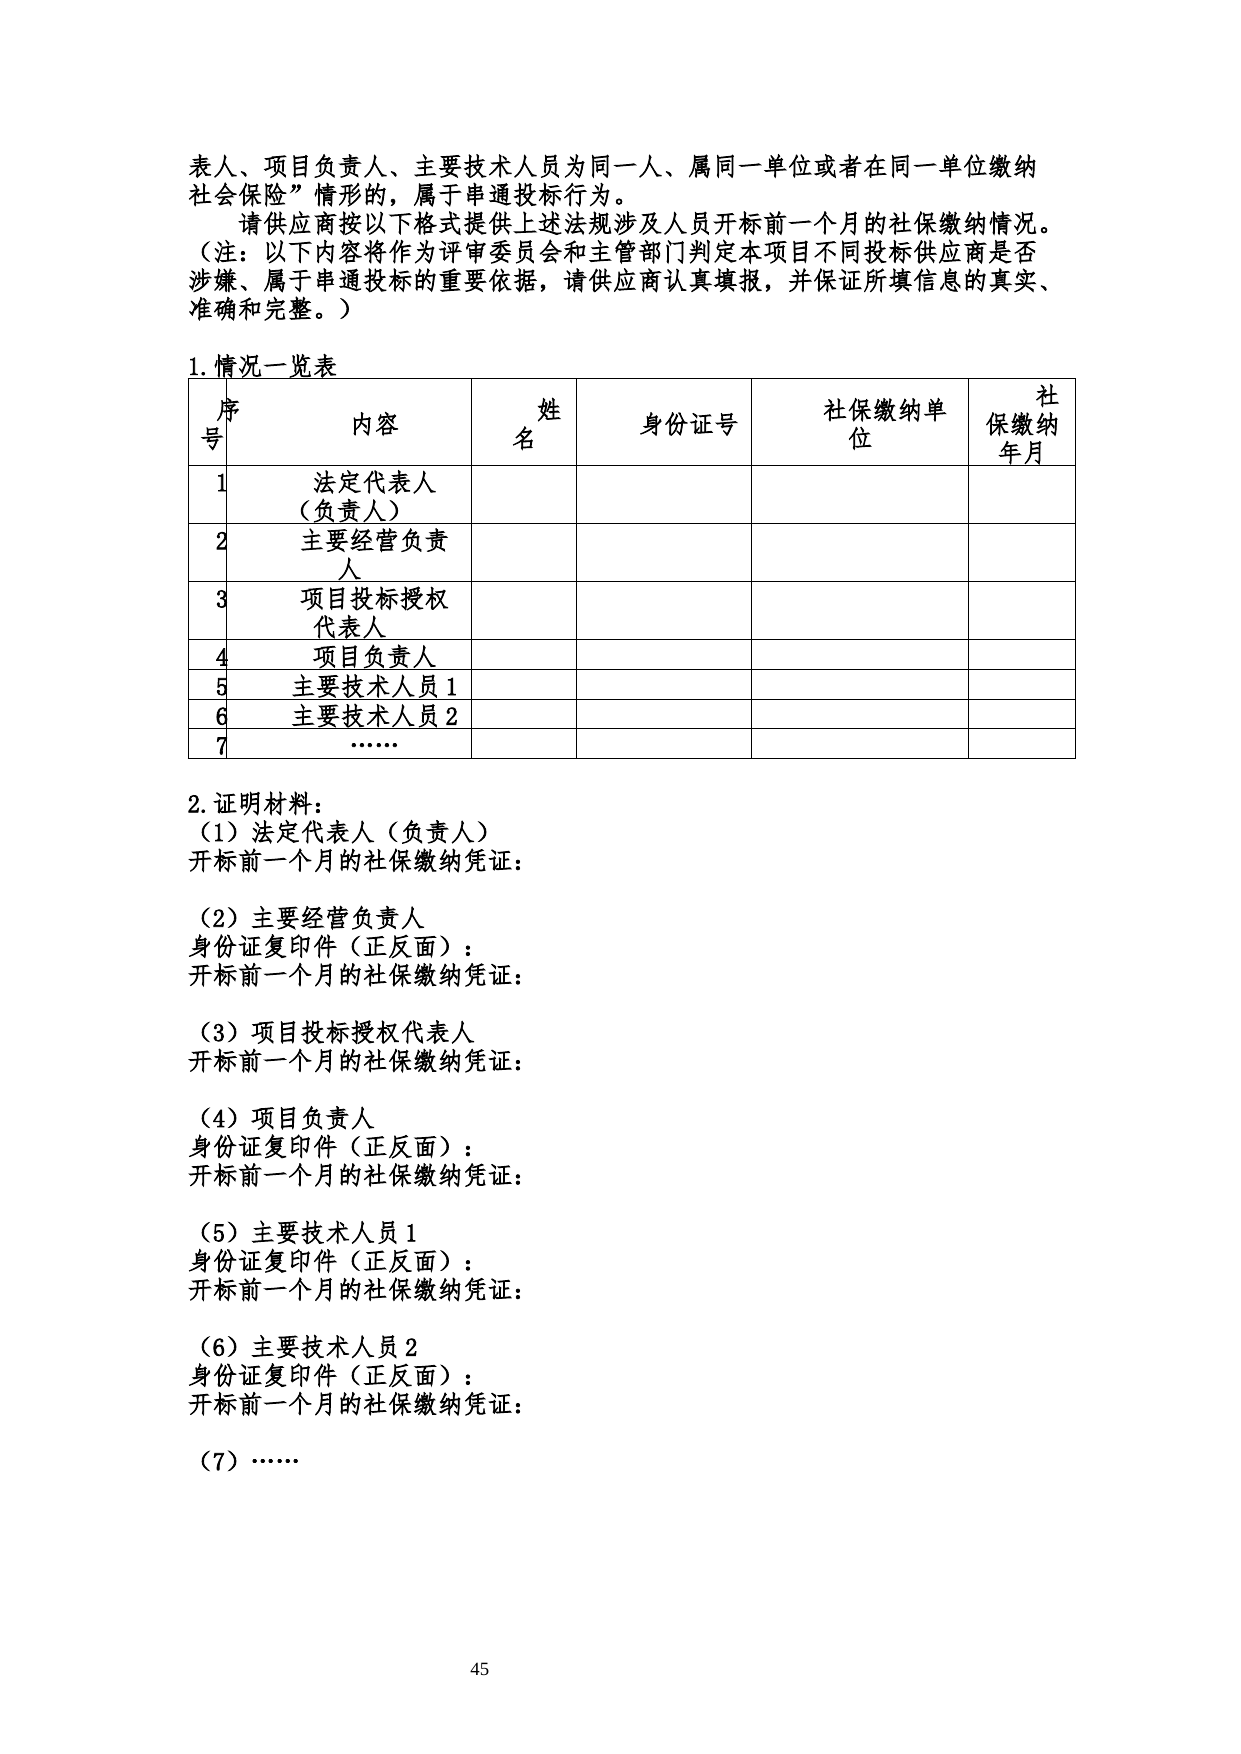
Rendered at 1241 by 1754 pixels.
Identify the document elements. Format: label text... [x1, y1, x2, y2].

table_cell [472, 670, 576, 698]
table_cell 主要技术人员2 [227, 700, 471, 728]
text （5）主要技术人员1 [187, 1216, 1053, 1245]
text 1.情况一览表 [187, 350, 1053, 378]
table_cell [752, 640, 968, 669]
text （2）主要经营负责人 [187, 902, 1053, 930]
table_cell 法定代表人（负责人） [227, 466, 471, 523]
table_cell [969, 640, 1075, 669]
text 开标前一个月的社保缴纳凭证： [187, 1273, 1053, 1302]
table_header 社保缴纳单位 [752, 379, 968, 465]
table_cell [577, 729, 751, 758]
text 开标前一个月的社保缴纳凭证： [187, 1388, 1053, 1416]
table_cell [472, 582, 576, 639]
text 身份证复印件（正反面）： [187, 930, 1053, 959]
table_cell 4 [189, 640, 226, 669]
table_cell [472, 640, 576, 669]
table_cell [752, 466, 968, 523]
table_cell [577, 524, 751, 581]
text （6）主要技术人员2 [187, 1331, 1053, 1359]
table_cell [969, 670, 1075, 698]
text 开标前一个月的社保缴纳凭证： [187, 1159, 1053, 1187]
table_cell [472, 466, 576, 523]
table_cell …… [227, 729, 471, 758]
table_cell 1 [189, 466, 226, 523]
text 开标前一个月的社保缴纳凭证： [187, 844, 1053, 873]
table_header 序号 [189, 379, 226, 465]
table_cell 6 [189, 700, 226, 728]
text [187, 150, 1053, 207]
text 身份证复印件（正反面）： [187, 1245, 1053, 1273]
table_cell 7 [189, 729, 226, 758]
table_header 社保缴纳年月 [969, 379, 1075, 465]
text 2.证明材料： [187, 787, 1053, 816]
table_cell 项目负责人 [227, 640, 471, 669]
text （1）法定代表人（负责人） [187, 816, 1053, 844]
table_cell [577, 700, 751, 728]
text 身份证复印件（正反面）： [187, 1130, 1053, 1159]
text （3）项目投标授权代表人 [187, 1016, 1053, 1044]
table_cell 2 [189, 524, 226, 581]
text 身份证复印件（正反面）： [187, 1359, 1053, 1388]
table_cell 主要技术人员1 [227, 670, 471, 698]
table_cell 主要经营负责人 [227, 524, 471, 581]
text （4）项目负责人 [187, 1102, 1053, 1130]
table_cell [752, 582, 968, 639]
table_header 身份证号 [577, 379, 751, 465]
table_cell 5 [189, 670, 226, 698]
table_cell [969, 466, 1075, 523]
table_cell 项目投标授权代表人 [227, 582, 471, 639]
table_cell [472, 700, 576, 728]
text 请供应商按以下格式提供上述法规涉及人员开标前一个月的社保缴纳情况。（注：以下内容将作为评审委员会和主管部门判定本项目不同投标供应商是否涉嫌、属于串通投标的重要依据，请供应商认真填报，并保证所填信息的真实、准确和完整。） [187, 207, 1053, 321]
table_cell [969, 700, 1075, 728]
table_cell [472, 524, 576, 581]
table_cell [577, 466, 751, 523]
text 开标前一个月的社保缴纳凭证： [187, 1044, 1053, 1073]
table_cell [752, 700, 968, 728]
table_cell [577, 582, 751, 639]
table_cell [472, 729, 576, 758]
table_cell [577, 670, 751, 698]
table_header 姓名 [472, 379, 576, 465]
table_cell [969, 524, 1075, 581]
table_cell [969, 729, 1075, 758]
table_cell [752, 670, 968, 698]
table_cell [577, 640, 751, 669]
table_cell 3 [189, 582, 226, 639]
table_cell [969, 582, 1075, 639]
table_cell [752, 729, 968, 758]
text 开标前一个月的社保缴纳凭证： [187, 959, 1053, 987]
table_header 内容 [227, 379, 471, 465]
table_cell [752, 524, 968, 581]
text （7）…… [187, 1445, 1053, 1473]
